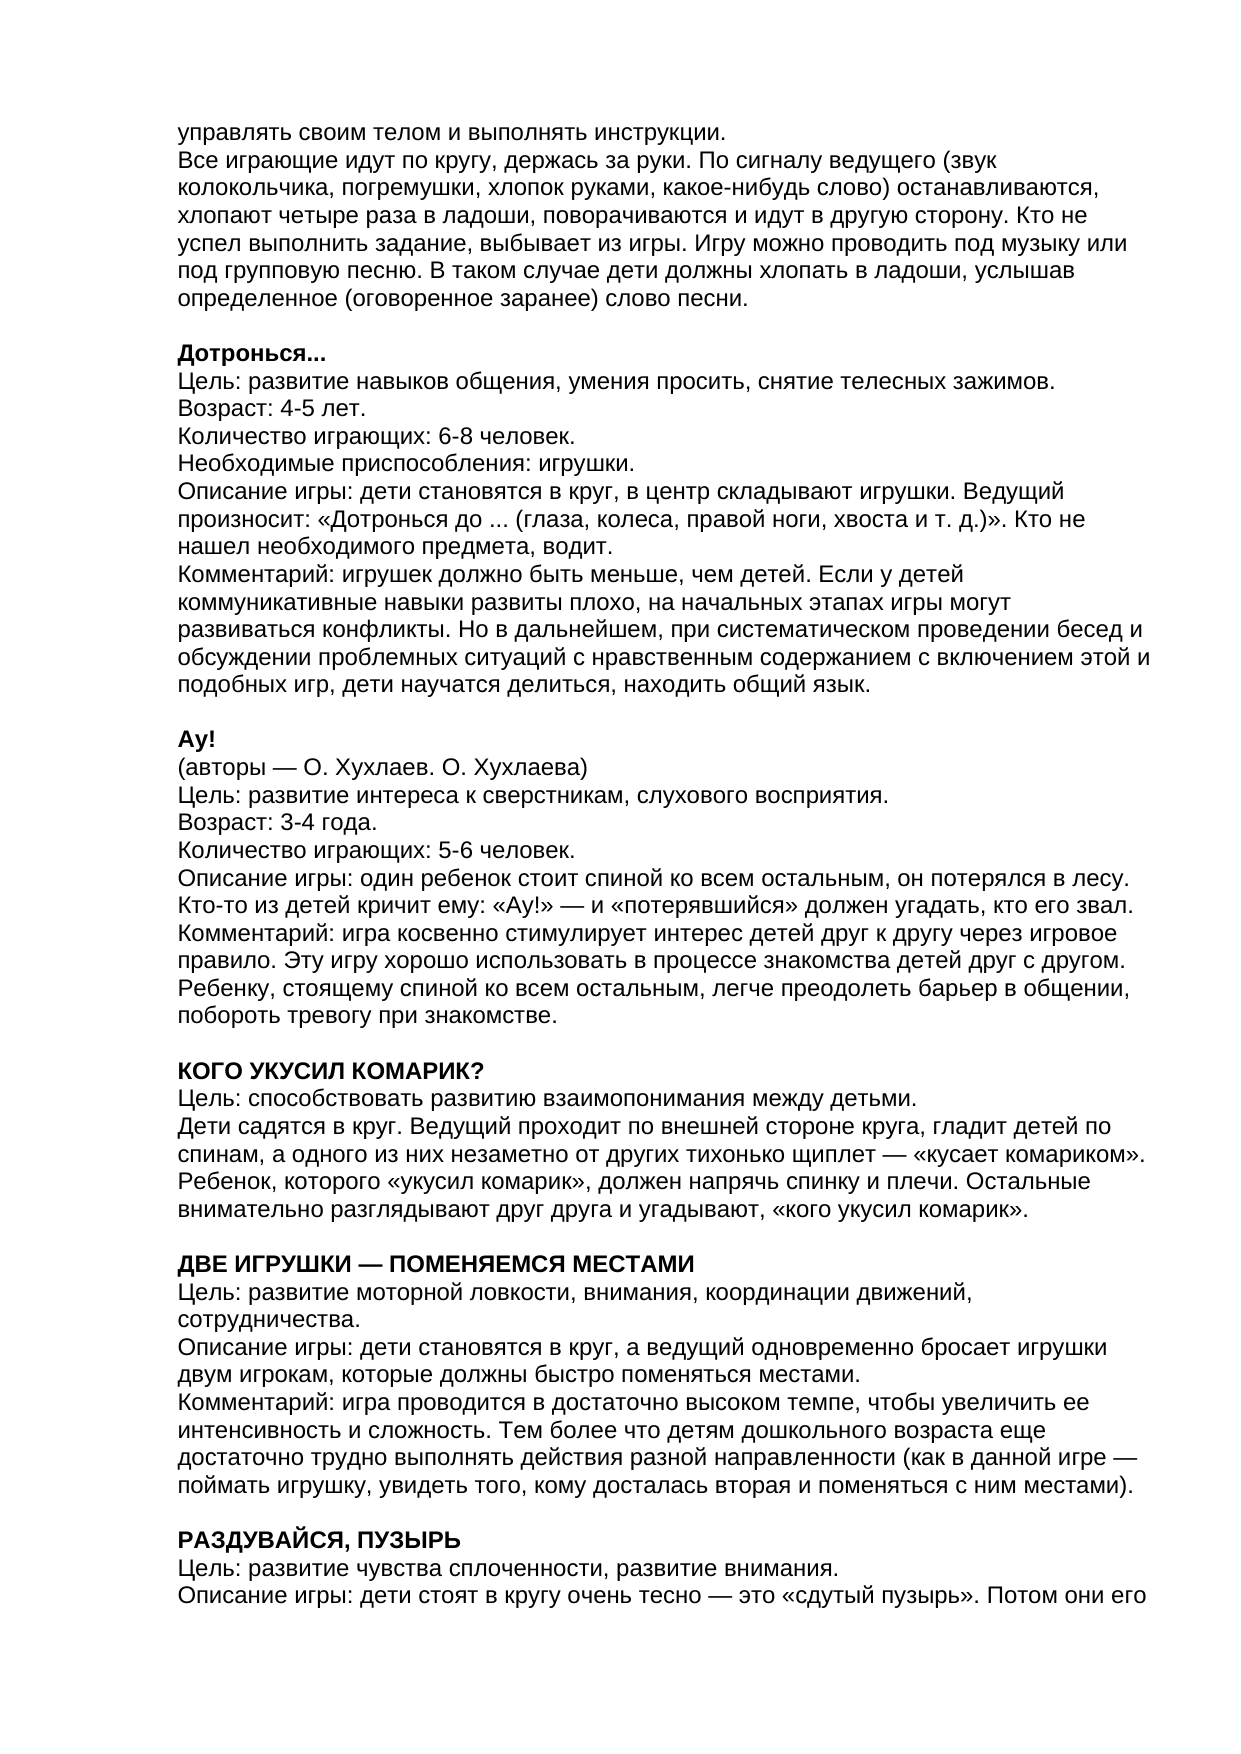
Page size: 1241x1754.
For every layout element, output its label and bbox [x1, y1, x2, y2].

text [177, 118, 1152, 1609]
